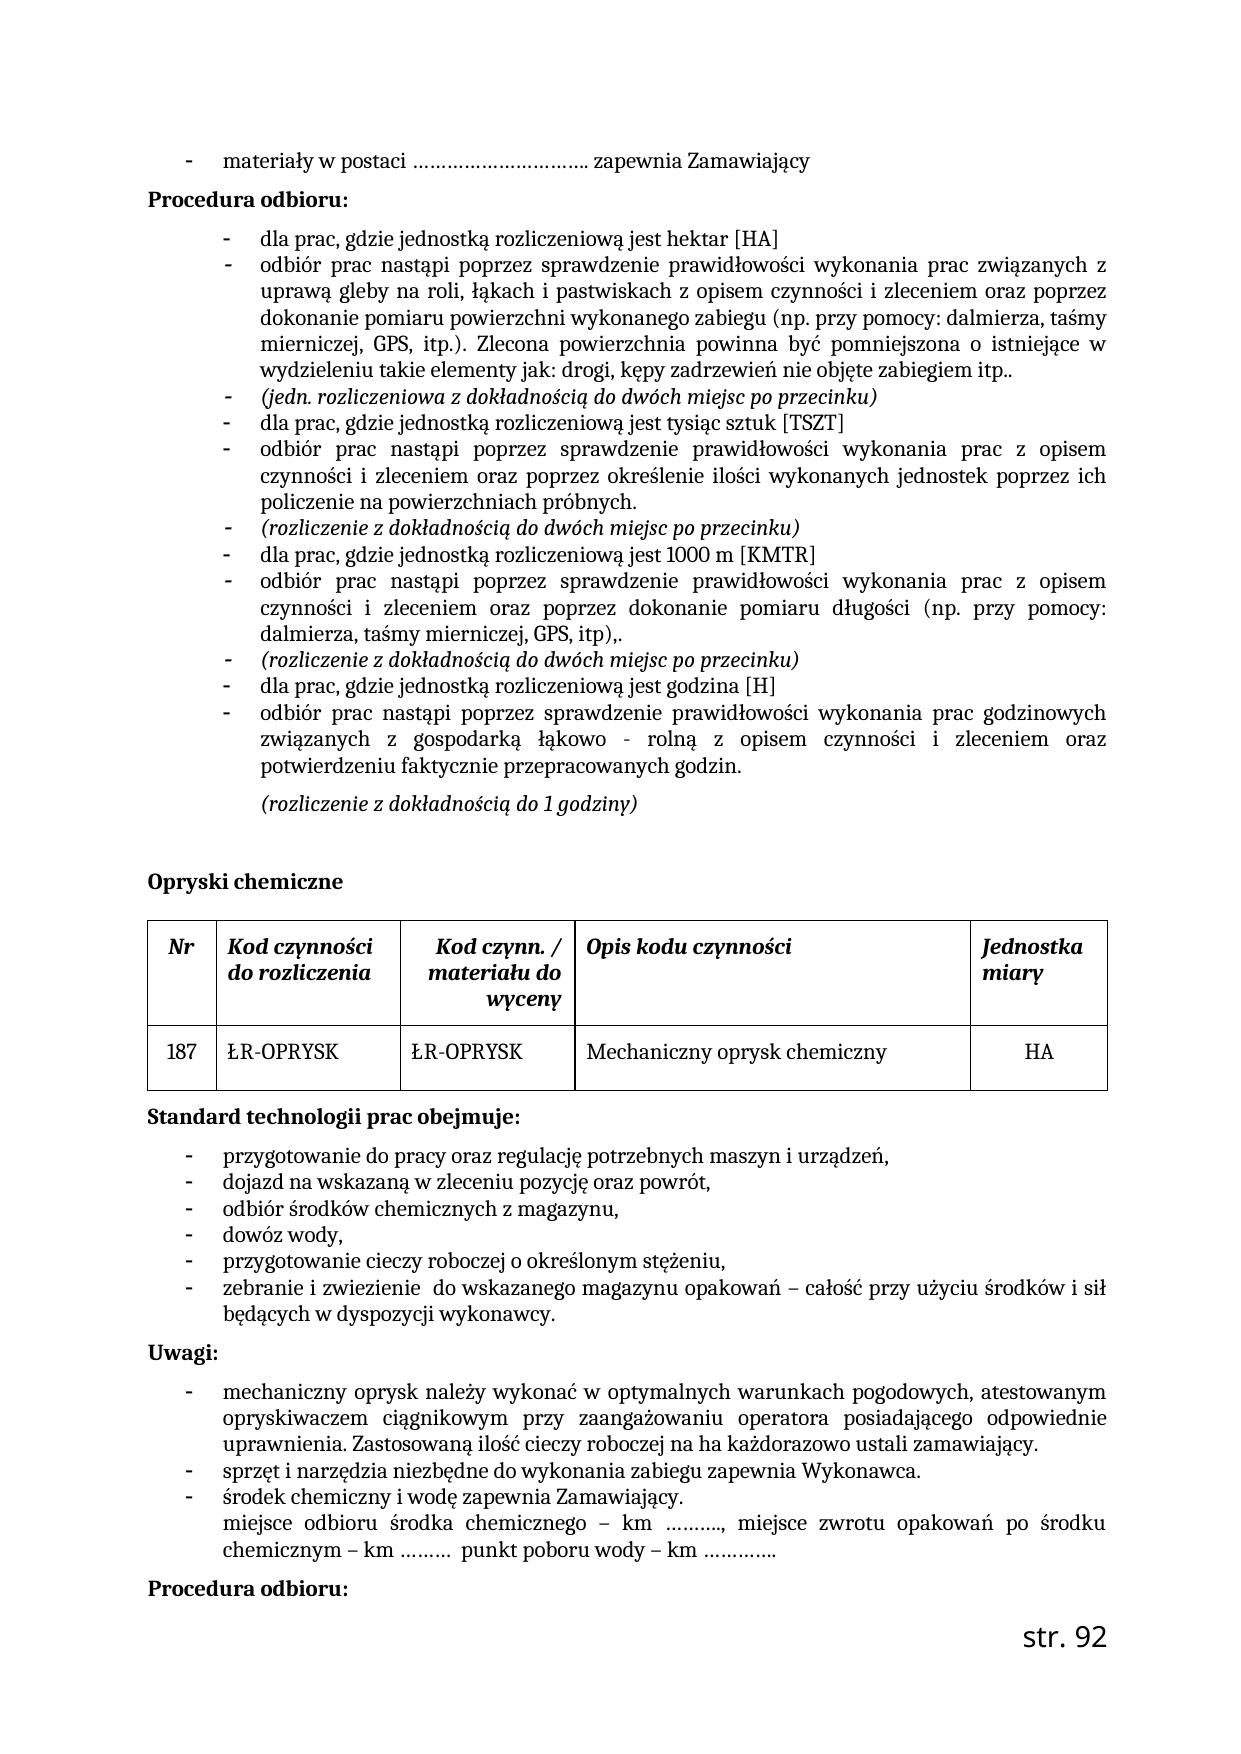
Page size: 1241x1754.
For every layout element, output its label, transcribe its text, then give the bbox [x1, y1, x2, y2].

list dojazd na wskazaną w zleceniu pozycję oraz powrót, [185, 1169, 1107, 1195]
list przygotowanie cieczy roboczej o określonym stężeniu, [185, 1248, 1107, 1274]
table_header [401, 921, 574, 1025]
list (jedn. rozliczeniowa z dokładnością do dwóch miejsc po przecinku) [223, 383, 1107, 410]
text Opryski chemiczne [148, 869, 1107, 895]
list sprzęt i narzędzia niezbędne do wykonania zabiegu zapewnia Wykonawca. [185, 1457, 1107, 1484]
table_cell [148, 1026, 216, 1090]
list odbiór prac nastąpi poprzez sprawdzenie prawidłowości wykonania prac godzinowych związanych z gospodarką łąkowo - rolną z opisem czynności i zleceniem oraz potwierdzeniu faktycznie przepracowanych godzin. [223, 700, 1107, 779]
text Procedura odbioru: [148, 1575, 1107, 1602]
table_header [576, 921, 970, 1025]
list dla prac, gdzie jednostką rozliczeniową jest 1000 m [KMTR] [223, 542, 1107, 568]
list mechaniczny oprysk należy wykonać w optymalnych warunkach pogodowych, atestowanym opryskiwaczem ciągnikowym przy zaangażowaniu operatora posiadającego odpowiednie uprawnienia. Zastosowaną ilość cieczy roboczej na ha każdorazowo ustali zamawiający. [185, 1378, 1107, 1457]
list miejsce odbioru środka chemicznego – km ………., miejsce zwrotu opakowań po środku chemicznym – km ……… punkt poboru wody – km …………. [223, 1510, 1107, 1563]
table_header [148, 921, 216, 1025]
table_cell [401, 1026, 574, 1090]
text (rozliczenie z dokładnością do 1 godziny) [186, 791, 1107, 818]
list dla prac, gdzie jednostką rozliczeniową jest godzina [H] [223, 673, 1107, 700]
list dla prac, gdzie jednostką rozliczeniową jest hektar [HA] [223, 225, 1107, 252]
list odbiór prac nastąpi poprzez sprawdzenie prawidłowości wykonania prac z opisem czynności i zleceniem oraz poprzez określenie ilości wykonanych jednostek poprzez ich policzenie na powierzchniach próbnych. [223, 436, 1107, 515]
list odbiór prac nastąpi poprzez sprawdzenie prawidłowości wykonania prac związanych z uprawą gleby na roli, łąkach i pastwiskach z opisem czynności i zleceniem oraz poprzez dokonanie pomiaru powierzchni wykonanego zabiegu (np. przy pomocy: dalmierza, taśmy mierniczej, GPS, itp.). Zlecona powierzchnia powinna być pomniejszona o istniejące w wydzieleniu takie elementy jak: drogi, kępy zadrzewień nie objęte zabiegiem itp.. [223, 252, 1107, 383]
list środek chemiczny i wodę zapewnia Zamawiający. [185, 1484, 1107, 1510]
list dla prac, gdzie jednostką rozliczeniową jest tysiąc sztuk [TSZT] [223, 410, 1107, 436]
text Procedura odbioru: [148, 186, 1107, 213]
list przygotowanie do pracy oraz regulację potrzebnych maszyn i urządzeń, [185, 1143, 1107, 1169]
list zebranie i zwiezienie do wskazanego magazynu opakowań – całość przy użyciu środków i sił będących w dyspozycji wykonawcy. [185, 1274, 1107, 1327]
list (rozliczenie z dokładnością do dwóch miejsc po przecinku) [223, 515, 1107, 542]
list dowóz wody, [185, 1222, 1107, 1248]
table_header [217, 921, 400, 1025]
list (rozliczenie z dokładnością do dwóch miejsc po przecinku) [223, 647, 1107, 673]
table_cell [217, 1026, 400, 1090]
list odbiór środków chemicznych z magazynu, [185, 1195, 1107, 1222]
text Standard technologii prac obejmuje: [148, 1104, 1107, 1130]
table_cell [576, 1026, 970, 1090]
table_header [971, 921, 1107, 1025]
list odbiór prac nastąpi poprzez sprawdzenie prawidłowości wykonania prac z opisem czynności i zleceniem oraz poprzez dokonanie pomiaru długości (np. przy pomocy: dalmierza, taśmy mierniczej, GPS, itp),. [223, 568, 1107, 647]
list materiały w postaci …………………………. zapewnia Zamawiający [185, 148, 1107, 174]
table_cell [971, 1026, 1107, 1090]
text Uwagi: [148, 1339, 1107, 1366]
